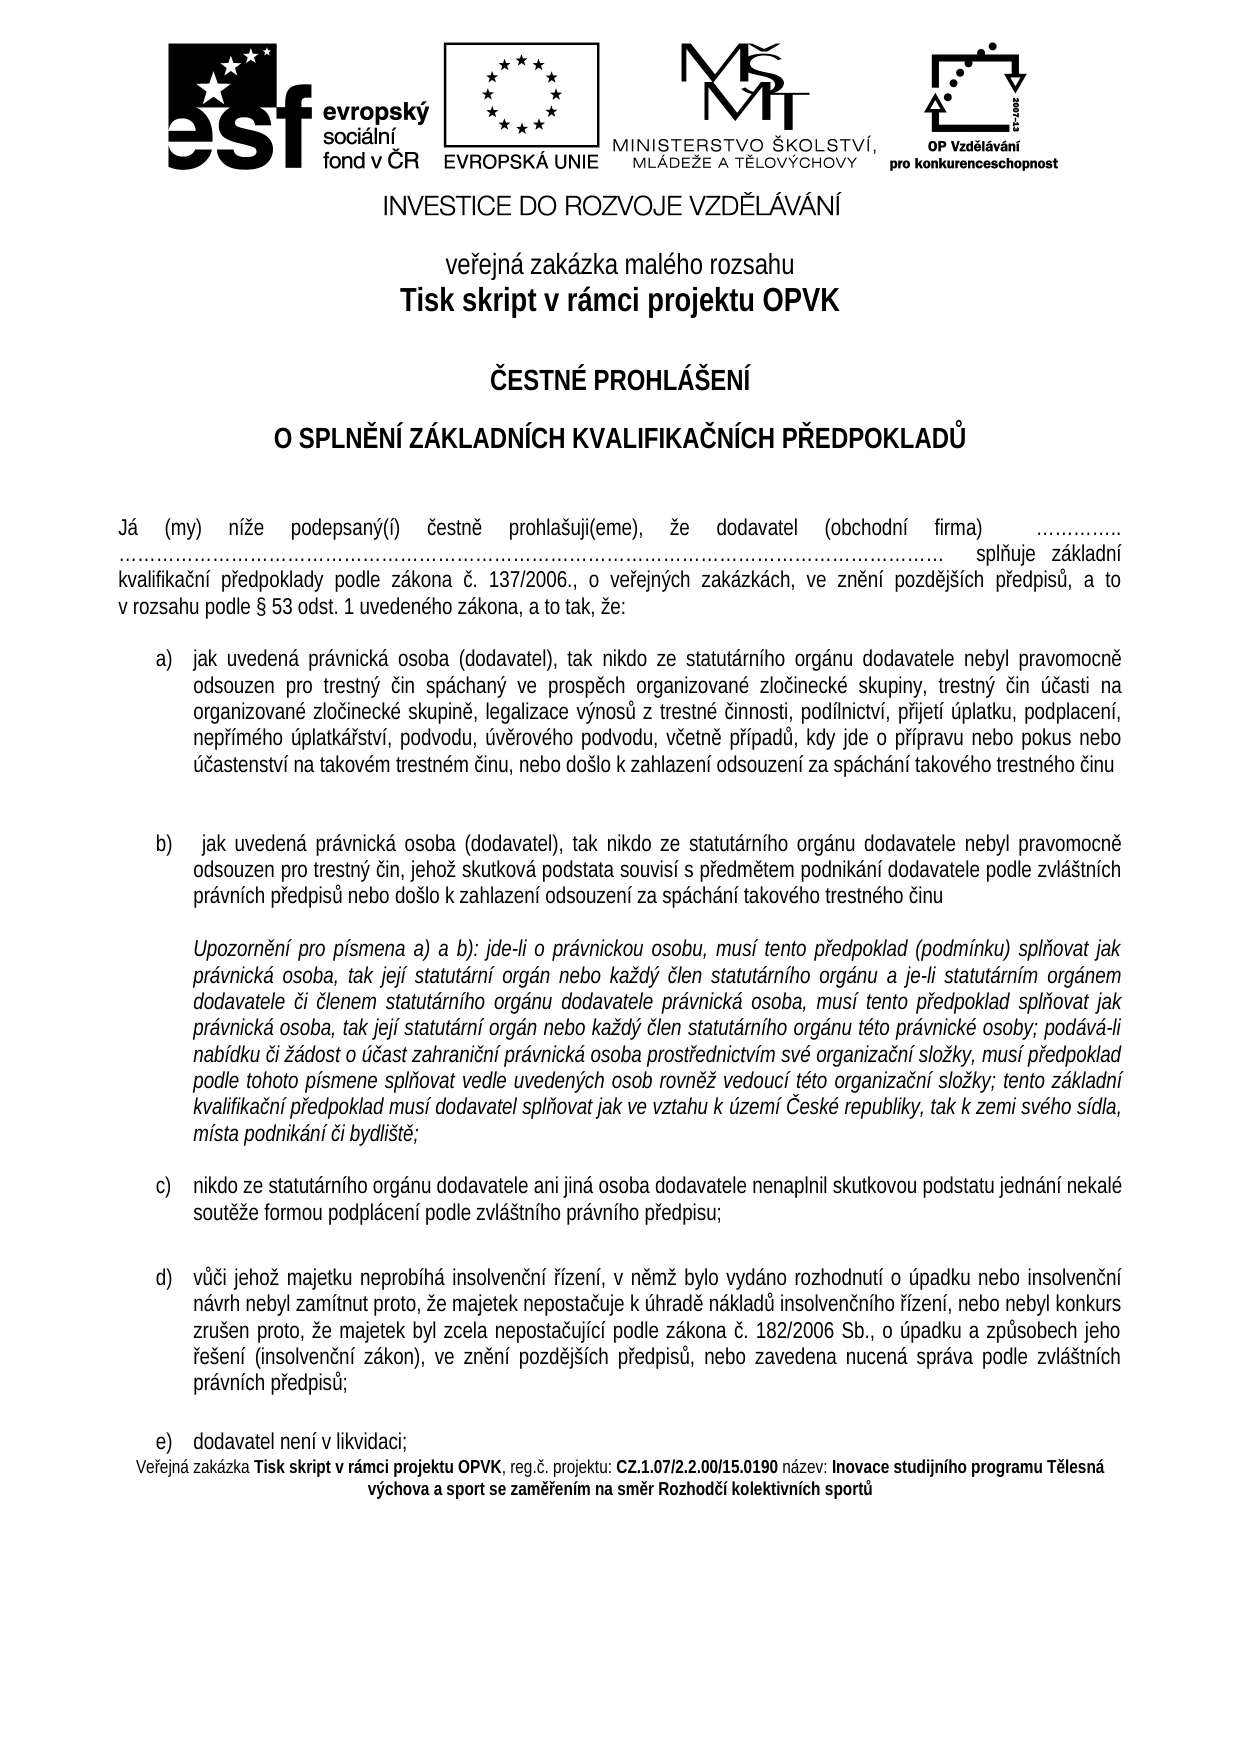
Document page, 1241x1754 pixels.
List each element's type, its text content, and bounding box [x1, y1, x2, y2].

text Tisk skript v rámci projektu OPVK [118, 280, 1122, 319]
list jak uvedená právnická osoba (dodavatel), tak nikdo ze statutárního orgánu dodavatele nebyl pravomocně odsouzen pro trestný čin spáchaný ve prospěch organizované zločinecké skupiny, trestný čin účasti na organizované zločinecké skupině, legalizace výnosů z trestné činnosti, podílnictví, přijetí úplatku, podplacení, nepřímého úplatkářství, podvodu, úvěrového podvodu, včetně případů, kdy jde o přípravu nebo pokus nebo účastenství na takovém trestném činu, nebo došlo k zahlazení odsouzení za spáchání takového trestného činu [156, 645, 1122, 777]
list vůči jehož majetku neprobíhá insolvenční řízení, v němž bylo vydáno rozhodnutí o úpadku nebo insolvenční návrh nebyl zamítnut proto, že majetek nepostačuje k úhradě nákladů insolvenčního řízení, nebo nebyl konkurs zrušen proto, že majetek byl zcela nepostačující podle zákona č. 182/2006 Sb., o úpadku a způsobech jeho řešení (insolvenční zákon), ve znění pozdějších předpisů, nebo zavedena nucená správa podle zvláštních právních předpisů; [156, 1264, 1122, 1396]
subtitle ČESTNÉ PROHLÁŠENÍ [118, 363, 1122, 396]
picture [121, 3, 1119, 122]
subtitle O SPLNĚNÍ ZÁKLADNÍCH KVALIFIKAČNÍCH PŘEDPOKLADŮ [118, 421, 1122, 454]
text Upozornění pro písmena a) a b): jde-li o právnickou osobu, musí tento předpoklad (podmínku) splňovat jak právnická osoba, tak její statutární orgán nebo každý člen statutárního orgánu a je-li statutárním orgánem dodavatele či členem statutárního orgánu dodavatele právnická osoba, musí tento předpoklad splňovat jak právnická osoba, tak její statutární orgán nebo každý člen statutárního orgánu této právnické osoby; podává-li nabídku či žádost o účast zahraniční právnická osoba prostřednictvím své organizační složky, musí předpoklad podle tohoto písmene splňovat vedle uvedených osob rovněž vedoucí této organizační složky; tento základní kvalifikační předpoklad musí dodavatel splňovat jak ve vztahu k území České republiky, tak k zemi svého sídla, místa podnikání či bydliště; [193, 935, 1122, 1146]
text Já (my) níže podepsaný(í) čestně prohlašuji(eme), že dodavatel (obchodní firma) …………..…………………………………………………………………………………………………………………… splňuje základní kvalifikační předpoklady podle zákona č. 137/2006., o veřejných zakázkách, ve znění pozdějších předpisů, a to v rozsahu podle § 53 odst. 1 uvedeného zákona, a to tak, že: [118, 513, 1122, 619]
text veřejná zakázka malého rozsahu [118, 122, 1122, 280]
list dodavatel není v likvidaci; [156, 1428, 1122, 1455]
list jak uvedená právnická osoba (dodavatel), tak nikdo ze statutárního orgánu dodavatele nebyl pravomocně odsouzen pro trestný čin, jehož skutková podstata souvisí s předmětem podnikání dodavatele podle zvláštních právních předpisů nebo došlo k zahlazení odsouzení za spáchání takového trestného činu [156, 830, 1122, 909]
list nikdo ze statutárního orgánu dodavatele ani jiná osoba dodavatele nenaplnil skutkovou podstatu jednání nekalé soutěže formou podplácení podle zvláštního právního předpisu; [156, 1172, 1122, 1225]
